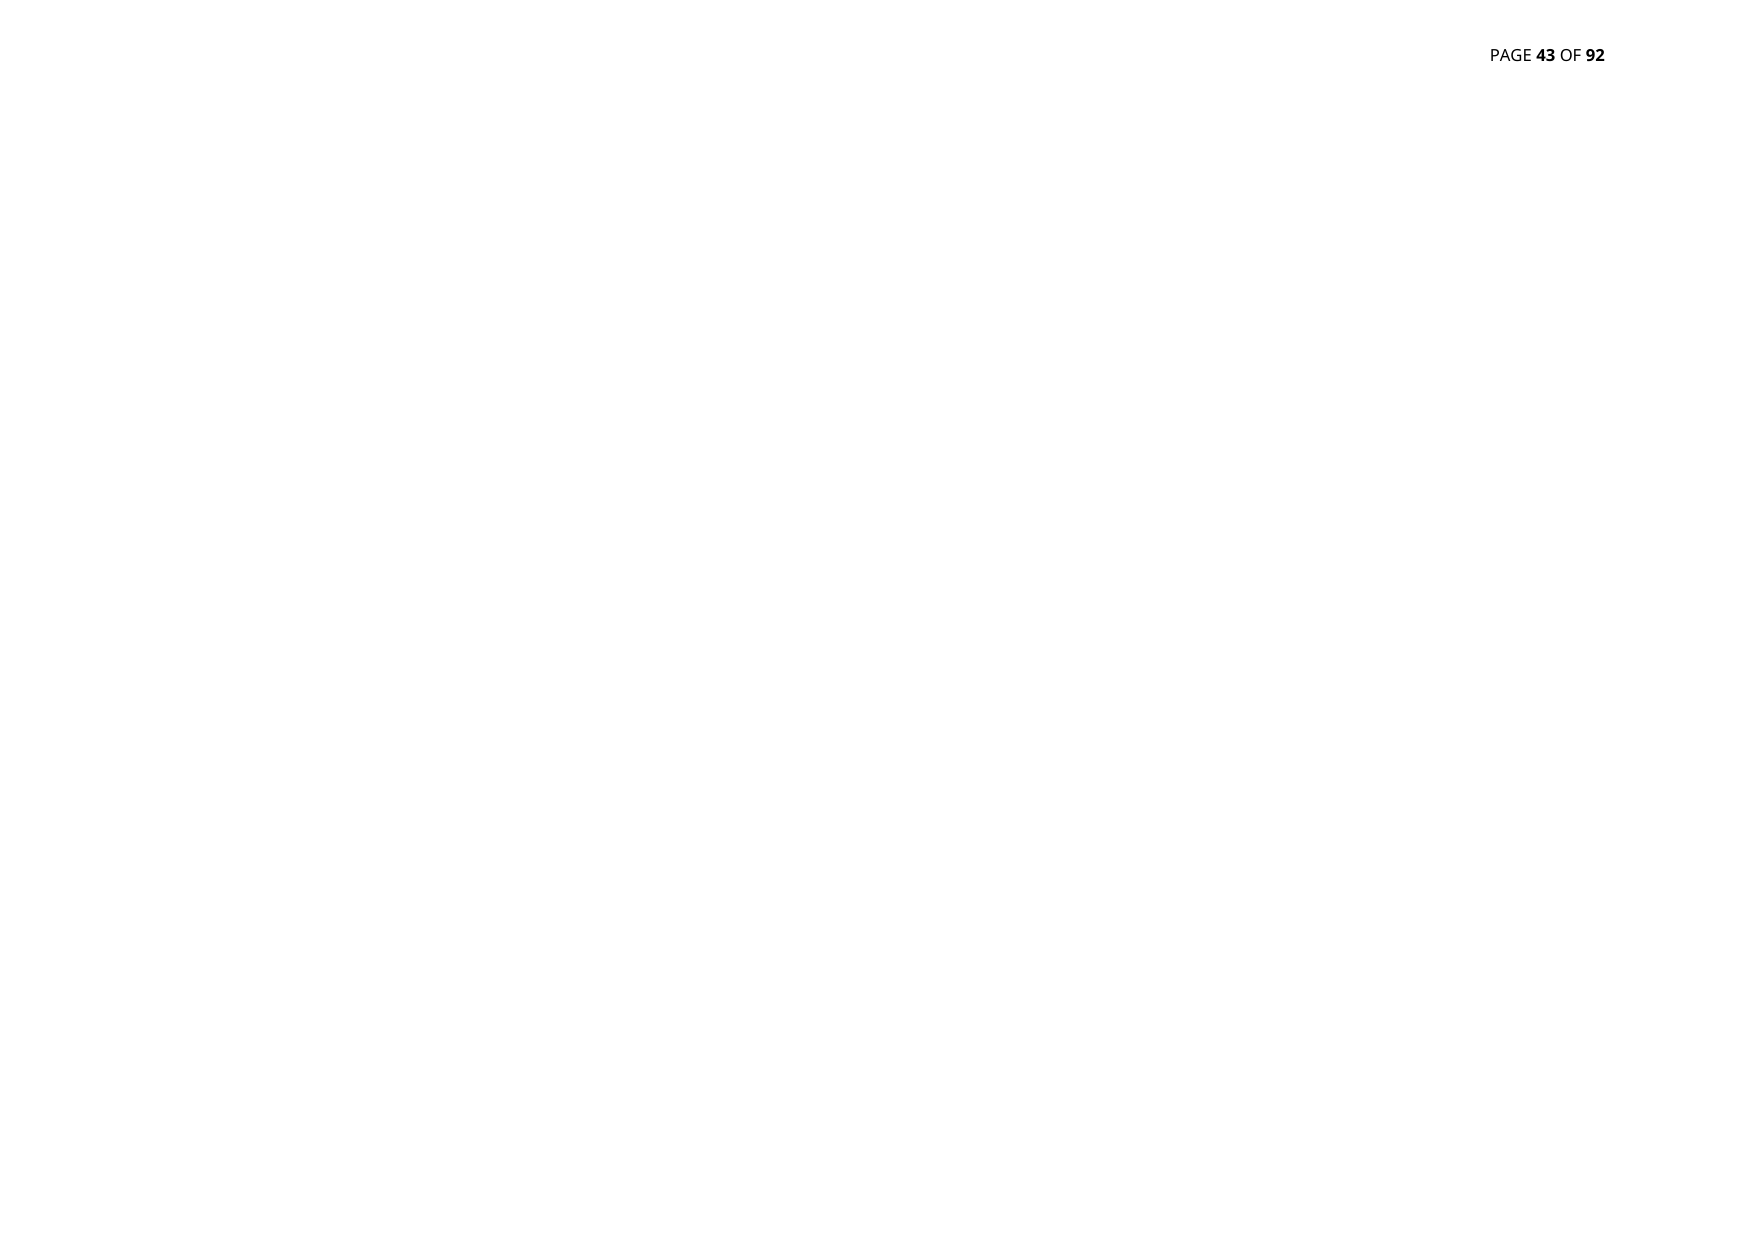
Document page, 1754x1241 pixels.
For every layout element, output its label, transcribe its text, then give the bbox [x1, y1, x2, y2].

text PAGE 43 OF 92 [62, 44, 1604, 66]
